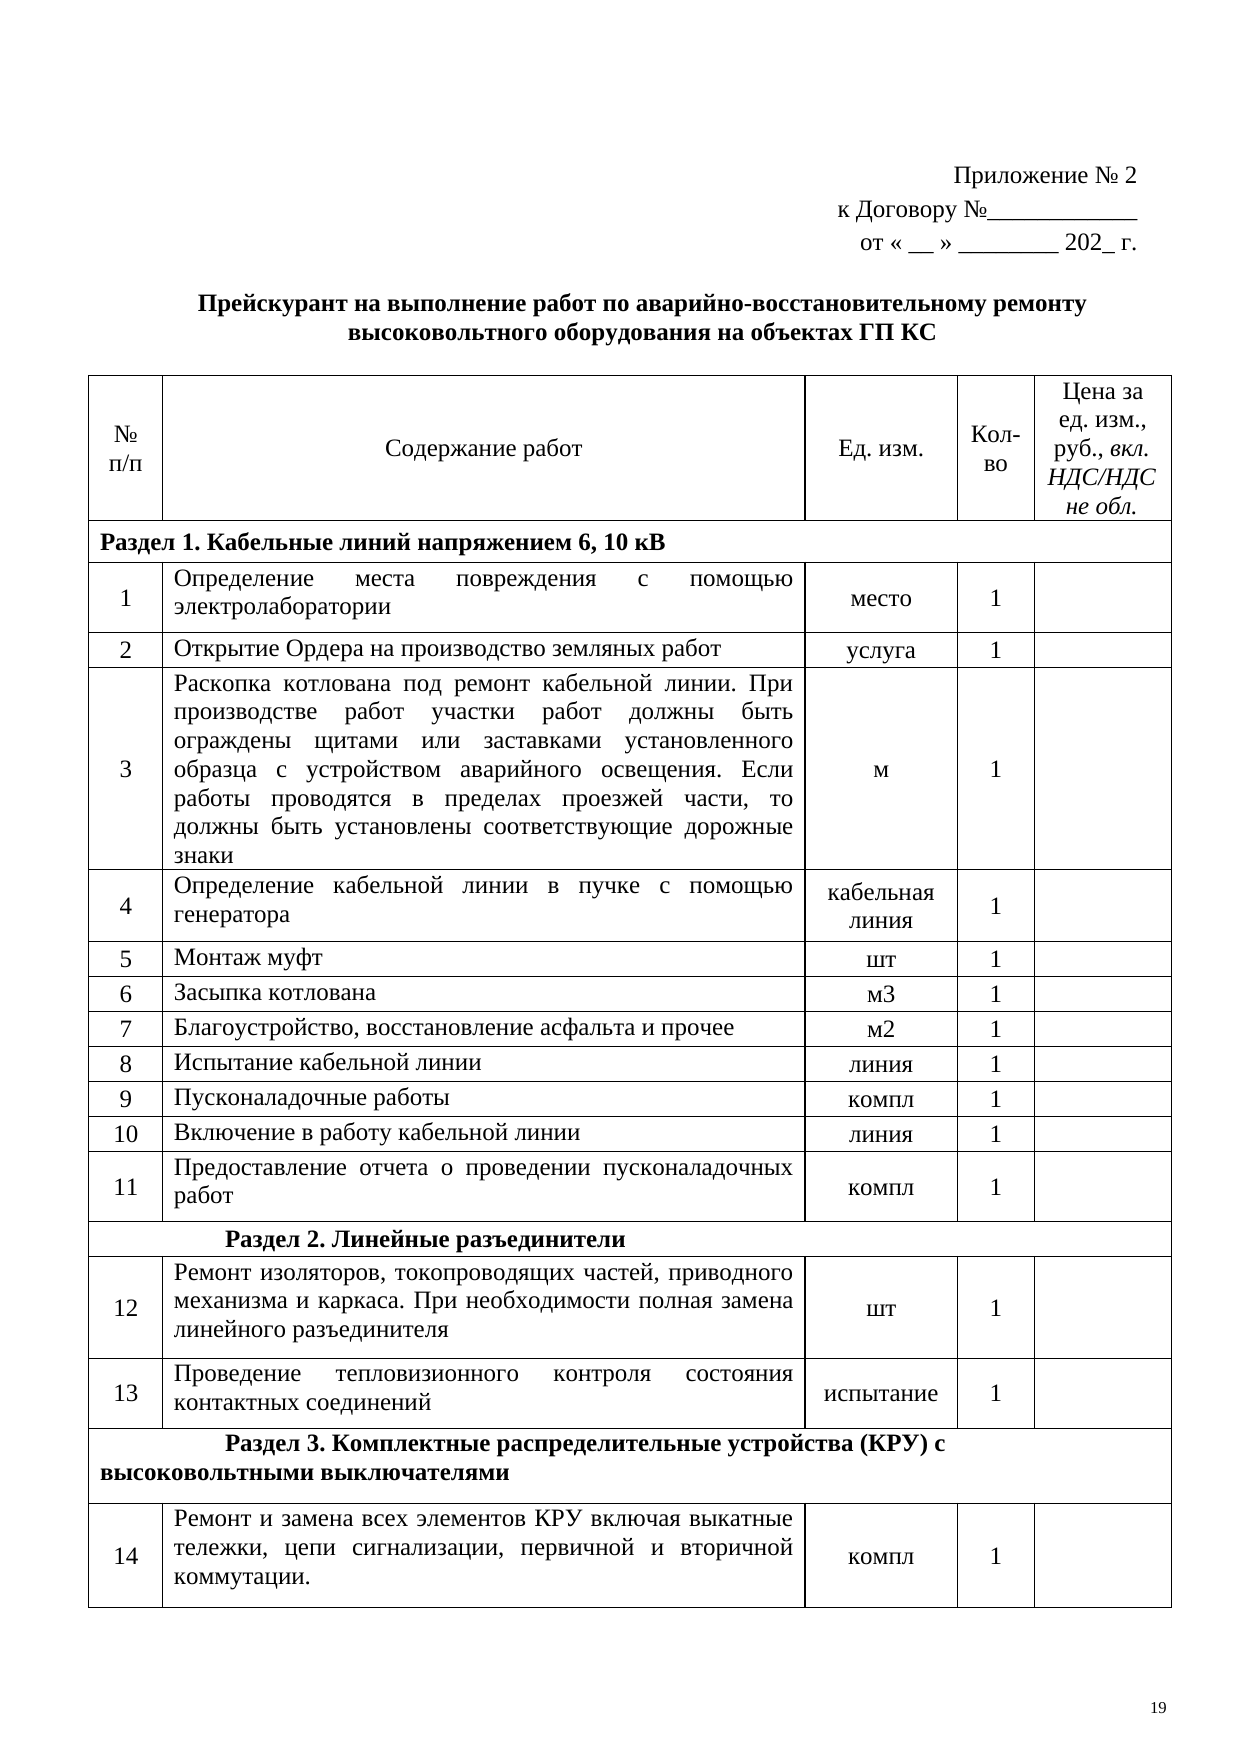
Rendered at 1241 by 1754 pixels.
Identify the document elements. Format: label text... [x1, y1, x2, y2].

table_cell 1 [958, 1359, 1034, 1427]
table_cell [1035, 1152, 1171, 1221]
table_cell 1 [958, 1082, 1034, 1116]
text Прейскурант на выполнение работ по аварийно-восстановительному ремонту высоковольтного оборудования на объектах ГП КС [118, 288, 1167, 346]
table_cell Благоустройство, восстановление асфальта и прочее [163, 1012, 804, 1046]
table_cell шт [806, 942, 957, 976]
table_cell линия [806, 1117, 957, 1151]
table_cell [1035, 563, 1171, 632]
table_cell Раздел 1. Кабельные линий напряжением 6, 10 кВ [89, 521, 1171, 562]
table_header № п/п [89, 376, 162, 519]
table_cell Включение в работу кабельной линии [163, 1117, 804, 1151]
table_cell компл [806, 1152, 957, 1221]
table_cell Монтаж муфт [163, 942, 804, 976]
table_header Ед. изм. [806, 376, 957, 519]
table_cell 1 [958, 1012, 1034, 1046]
table_cell Раздел 2. Линейные разъединители [89, 1222, 1171, 1256]
table_cell Испытание кабельной линии [163, 1047, 804, 1081]
table_cell Ремонт изоляторов, токопроводящих частей, приводного механизма и каркаса. При необходимости полная замена линейного разъединителя [163, 1257, 804, 1357]
table_cell м2 [806, 1012, 957, 1046]
table_cell 1 [958, 633, 1034, 667]
table_cell Проведение тепловизионного контроля состояния контактных соединений [163, 1359, 804, 1427]
table_cell 1 [958, 1117, 1034, 1151]
table_cell 1 [958, 1504, 1034, 1607]
table_header Кол-во [958, 376, 1034, 519]
table_cell 4 [89, 870, 162, 941]
table_cell Засыпка котлована [163, 977, 804, 1011]
table_cell 1 [958, 977, 1034, 1011]
table_cell услуга [806, 633, 957, 667]
table_cell 8 [89, 1047, 162, 1081]
table_cell Определение кабельной линии в пучке с помощью генератора [163, 870, 804, 941]
table_cell 13 [89, 1359, 162, 1427]
table_cell Раскопка котлована под ремонт кабельной линии. При производстве работ участки работ должны быть ограждены щитами или заставками установленного образца с устройством аварийного освещения. Если работы проводятся в пределах проезжей части, то должны быть установлены соответствующие дорожные знаки [163, 668, 804, 869]
table_cell шт [806, 1257, 957, 1357]
table_cell [1035, 942, 1171, 976]
table_cell 9 [89, 1082, 162, 1116]
table_cell 14 [89, 1504, 162, 1607]
table_cell 1 [958, 668, 1034, 869]
table_cell кабельная линия [806, 870, 957, 941]
table_cell [1035, 1359, 1171, 1427]
table_cell [1035, 1504, 1171, 1607]
table_cell [1035, 870, 1171, 941]
table_header Цена за ед. изм., руб., вкл. НДС/НДС не обл. [1035, 376, 1171, 519]
table_cell 1 [958, 870, 1034, 941]
table_cell 1 [958, 1257, 1034, 1357]
table_cell 1 [958, 563, 1034, 632]
table_cell 1 [958, 942, 1034, 976]
table_cell Раздел 3. Комплектные распределительные устройства (КРУ) с высоковольтными выключателями [89, 1429, 1171, 1502]
table_cell 10 [89, 1117, 162, 1151]
table_header Содержание работ [163, 376, 804, 519]
table_cell 3 [89, 668, 162, 869]
table_cell 7 [89, 1012, 162, 1046]
table_cell Предоставление отчета о проведении пусконаладочных работ [163, 1152, 804, 1221]
text Приложение № 2 [768, 161, 1137, 189]
table_cell 5 [89, 942, 162, 976]
table_cell Ремонт и замена всех элементов КРУ включая выкатные тележки, цепи сигнализации, первичной и вторичной коммутации. [163, 1504, 804, 1607]
table_cell [1035, 668, 1171, 869]
table_cell 6 [89, 977, 162, 1011]
table_cell Открытие Ордера на производство земляных работ [163, 633, 804, 667]
table_cell испытание [806, 1359, 957, 1427]
text к Договору №____________ [768, 194, 1137, 222]
table_cell 1 [89, 563, 162, 632]
table_cell 2 [89, 633, 162, 667]
table_cell 1 [958, 1152, 1034, 1221]
table_cell линия [806, 1047, 957, 1081]
table_cell компл [806, 1082, 957, 1116]
table_cell [1035, 977, 1171, 1011]
table_cell [1035, 1082, 1171, 1116]
table_cell м [806, 668, 957, 869]
table_cell [1035, 1012, 1171, 1046]
table_cell место [806, 563, 957, 632]
table_cell 1 [958, 1047, 1034, 1081]
text от « __ » ________ 202_ г. [768, 227, 1137, 255]
table_cell 12 [89, 1257, 162, 1357]
table_cell [1035, 633, 1171, 667]
table_cell Определение места повреждения с помощью электролаборатории [163, 563, 804, 632]
table_cell 11 [89, 1152, 162, 1221]
table_cell Пусконаладочные работы [163, 1082, 804, 1116]
table_cell [1035, 1047, 1171, 1081]
table_cell [1035, 1117, 1171, 1151]
table_cell м3 [806, 977, 957, 1011]
table_cell компл [806, 1504, 957, 1607]
table_cell [1035, 1257, 1171, 1357]
